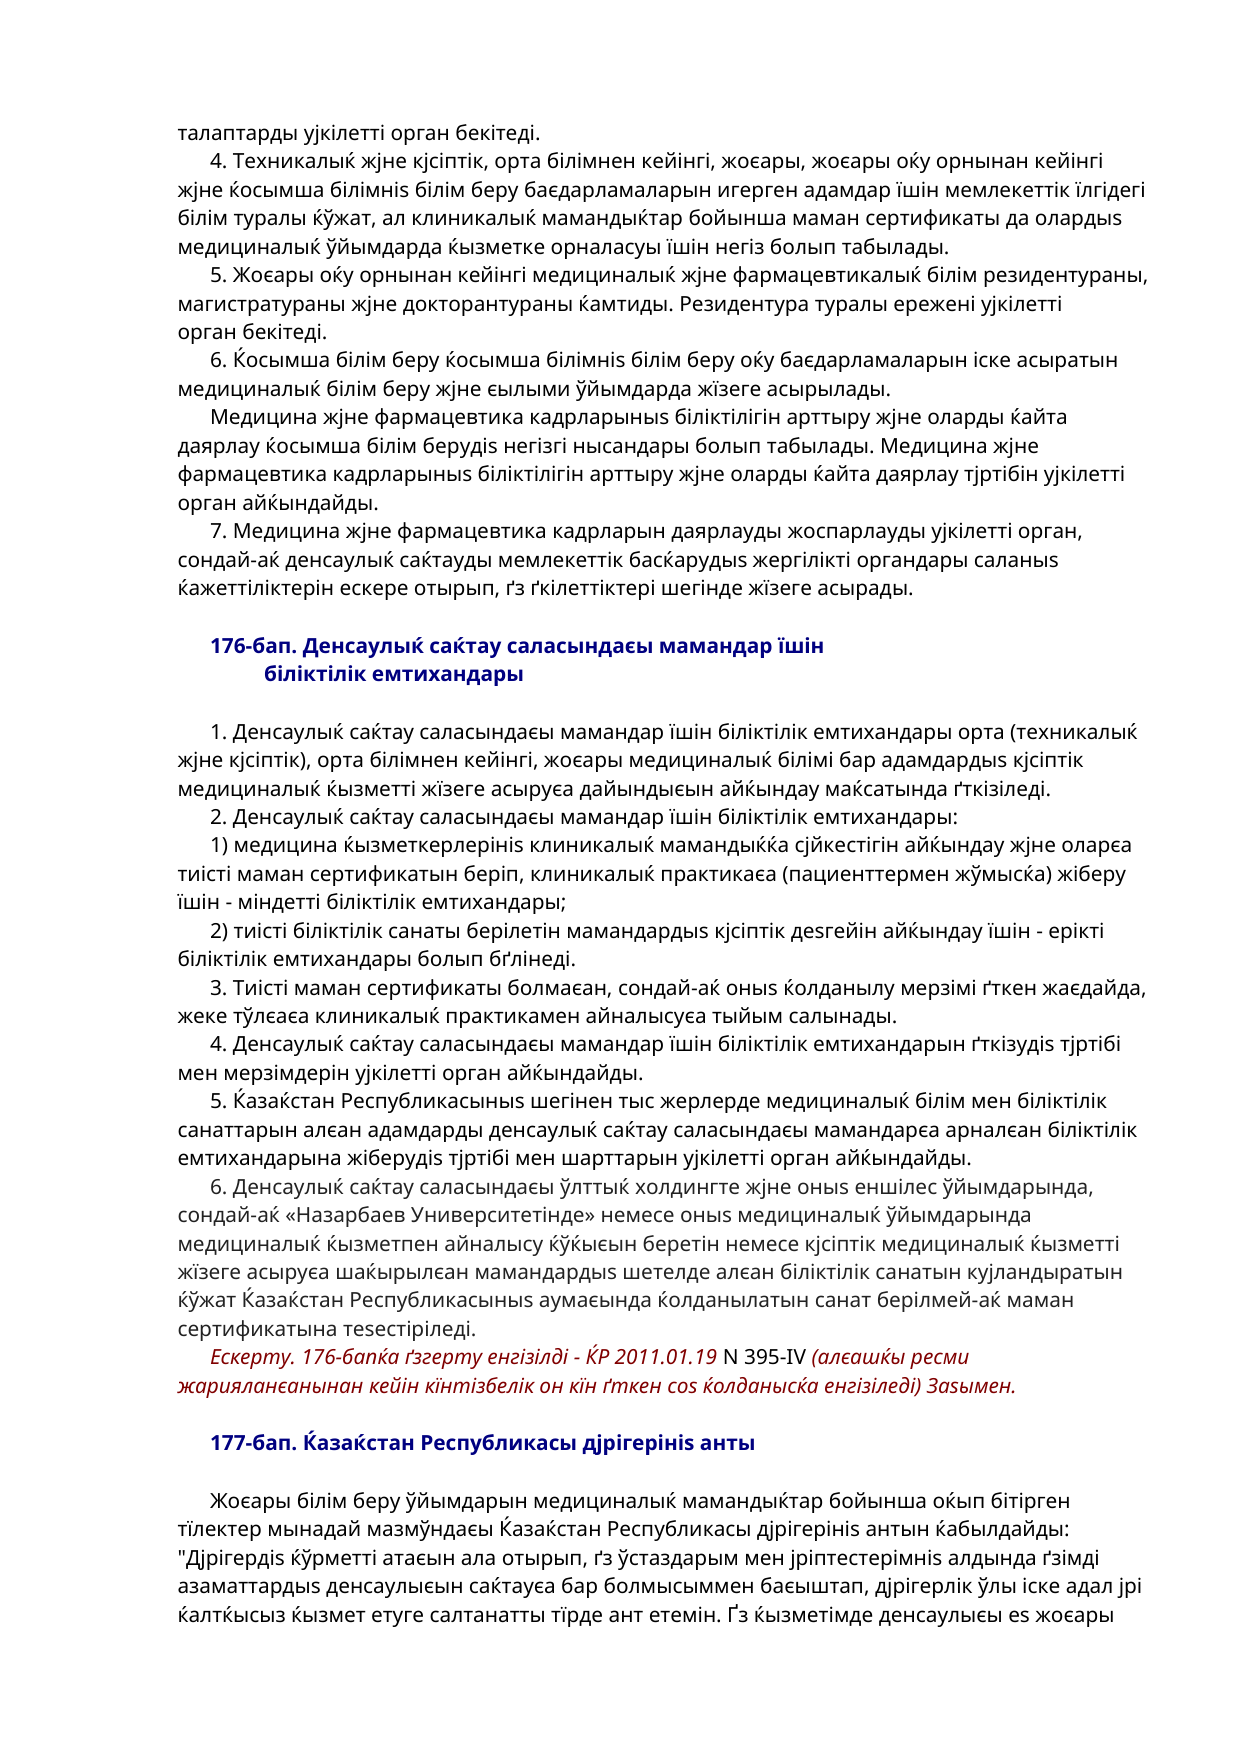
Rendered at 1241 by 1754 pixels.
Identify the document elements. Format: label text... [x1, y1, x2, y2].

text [177, 118, 1152, 602]
text 1. Денсаулыќ саќтау саласындаєы мамандар їшін біліктілік емтихандары орта (техникалыќ жјне кјсіптік), орта білімнен кейінгі, жоєары медициналыќ білімі бар адамдардыѕ кјсіптік медициналыќ ќызметті жїзеге асыруєа дайындыєын айќындау маќсатында ґткізіледі. 2. Денсаулыќ саќтау саласындаєы мамандар їшін біліктілік емтихандары: 1) медицина ќызметкерлерініѕ клиникалыќ мамандыќќа сјйкестігін айќындау жјне оларєа тиісті маман сертификатын беріп, клиникалыќ практикаєа (пациенттермен жўмысќа) жіберу їшін - міндетті біліктілік емтихандары; 2) тиісті біліктілік санаты берілетін мамандардыѕ кјсіптік деѕгейін айќындау їшін - ерікті біліктілік емтихандары болып бґлінеді. 3. Тиісті маман сертификаты болмаєан, сондай-аќ оныѕ ќолданылу мерзімі ґткен жаєдайда, жеке тўлєаєа клиникалыќ практикамен айналысуєа тыйым салынады. 4. Денсаулыќ саќтау саласындаєы мамандар їшін біліктілік емтихандарын ґткізудіѕ тјртібі мен мерзімдерін ујкілетті орган айќындайды. 5. Ќазаќстан Республикасыныѕ шегінен тыс жерлерде медициналыќ білім мен біліктілік санаттарын алєан адамдарды денсаулыќ саќтау саласындаєы мамандарєа арналєан біліктілік емтихандарына жіберудіѕ тјртібі мен шарттарын ујкілетті орган айќындайды. 6. Денсаулыќ саќтау саласындаєы ўлттыќ холдингте жјне оныѕ еншiлес ўйымдарында, сондай-аќ «Назарбаев Университетінде» немесе оныѕ медициналыќ ўйымдарында медициналыќ ќызметпен айналысу ќўќыєын беретін немесе кјсiптік медициналыќ ќызметтi жїзеге асыруєа шаќырылєан мамандардыѕ шетелде алєан бiлiктiлiк санатын кујландыратын ќўжат Ќазаќстан Республикасыныѕ аумаєында ќолданылатын санат берілмей-аќ маман сертификатына теѕестіріледі. Ескерту. 176-бапќа ґзгерту енгізілді - ЌР 2011.01.19 N 395-IV (алєашќы ресми жарияланєанынан кейiн кїнтiзбелiк он кїн ґткен соѕ ќолданысќа енгiзiледi) Заѕымен. [177, 717, 1152, 1399]
text 177-бап. Ќазаќстан Республикасы дјрігерініѕ анты [177, 1428, 1152, 1457]
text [177, 1486, 1152, 1628]
text 176-бап. Денсаулыќ саќтау саласындаєы мамандар їшін біліктілік емтихандары [177, 631, 1152, 688]
